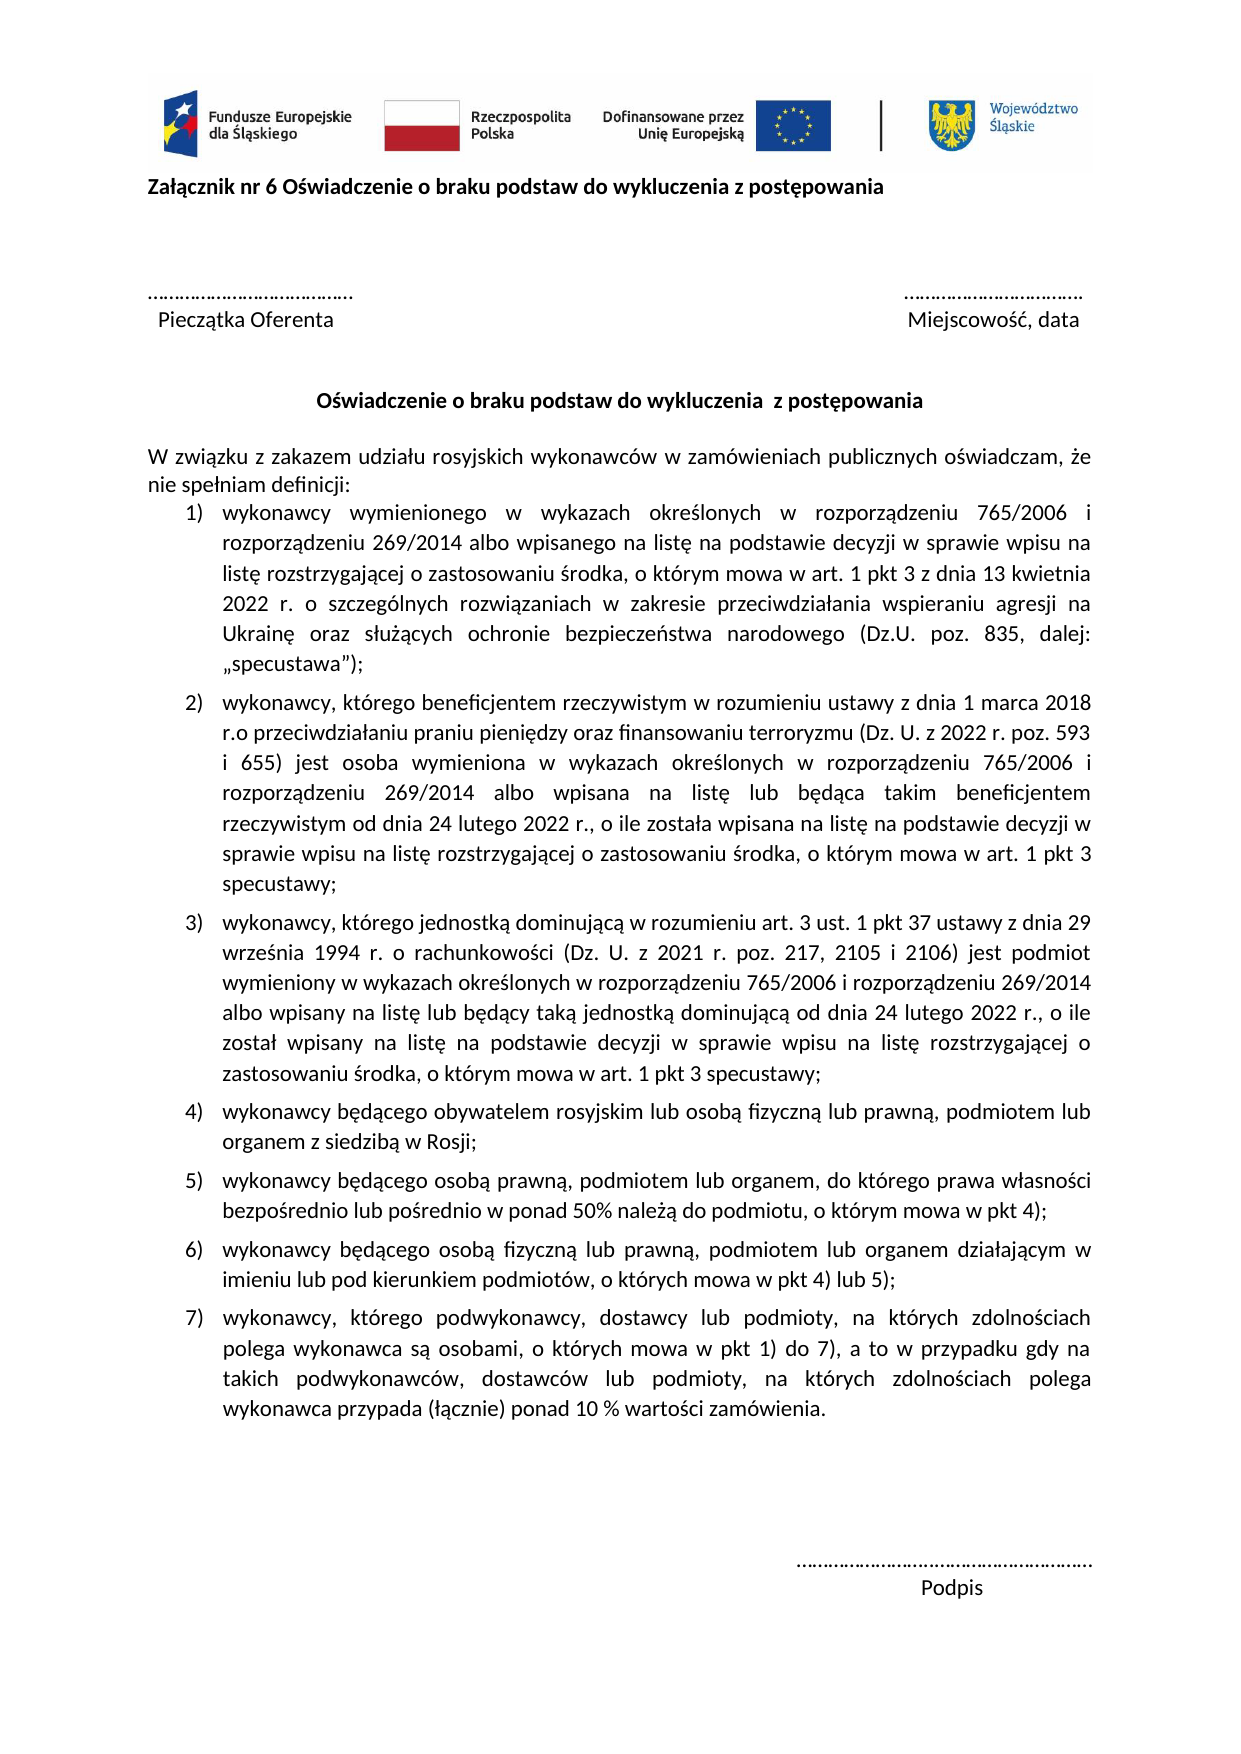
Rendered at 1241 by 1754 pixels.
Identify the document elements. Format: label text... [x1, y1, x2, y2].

text W związku z zakazem udziału rosyjskich wykonawców w zamówieniach publicznych oświadczam, że nie spełniam definicji: [148, 442, 1093, 498]
list wykonawcy, którego podwykonawcy, dostawcy lub podmioty, na których zdolnościach polega wykonawca są osobami, o których mowa w pkt 1) do 7), a to w przypadku gdy na takich podwykonawców, dostawców lub podmioty, na których zdolnościach polega wykonawca przypada (łącznie) ponad 10 % wartości zamówienia. [185, 1303, 1093, 1422]
text Podpis [738, 1573, 1093, 1601]
text ……………………..………………………… [148, 1545, 1093, 1573]
list wykonawcy będącego osobą prawną, podmiotem lub organem, do którego prawa własności bezpośrednio lub pośrednio w ponad 50% należą do podmiotu, o którym mowa w pkt 4); [185, 1166, 1093, 1224]
list wykonawcy, którego jednostką dominującą w rozumieniu art. 3 ust. 1 pkt 37 ustawy z dnia 29 września 1994 r. o rachunkowości (Dz. U. z 2021 r. poz. 217, 2105 i 2106) jest podmiot wymieniony w wykazach określonych w rozporządzeniu 765/2006 i rozporządzeniu 269/2014 albo wpisany na listę lub będący taką jednostką dominującą od dnia 24 lutego 2022 r., o ile został wpisany na listę na podstawie decyzji w sprawie wpisu na listę rozstrzygającej o zastosowaniu środka, o którym mowa w art. 1 pkt 3 specustawy; [185, 908, 1093, 1087]
list wykonawcy wymienionego w wykazach określonych w rozporządzeniu 765/2006 i rozporządzeniu 269/2014 albo wpisanego na listę na podstawie decyzji w sprawie wpisu na listę rozstrzygającej o zastosowaniu środka, o którym mowa w art. 1 pkt 3 z dnia 13 kwietnia 2022 r. o szczególnych rozwiązaniach w zakresie przeciwdziałania wspieraniu agresji na Ukrainę oraz służących ochronie bezpieczeństwa narodowego (Dz.U. poz. 835, dalej: „specustawa”); [185, 498, 1093, 677]
list wykonawcy, którego beneficjentem rzeczywistym w rozumieniu ustawy z dnia 1 marca 2018 r.o przeciwdziałaniu praniu pieniędzy oraz finansowaniu terroryzmu (Dz. U. z 2022 r. poz. 593 i 655) jest osoba wymieniona w wykazach określonych w rozporządzeniu 765/2006 i rozporządzeniu 269/2014 albo wpisana na listę lub będąca takim beneficjentem rzeczywistym od dnia 24 lutego 2022 r., o ile została wpisana na listę na podstawie decyzji w sprawie wpisu na listę rozstrzygającej o zastosowaniu środka, o którym mowa w art. 1 pkt 3 specustawy; [185, 688, 1093, 897]
text ………………………………… ……………………………. [148, 277, 1093, 305]
text Załącznik nr 6 Oświadczenie o braku podstaw do wykluczenia z postępowania [148, 173, 1093, 201]
list wykonawcy będącego osobą fizyczną lub prawną, podmiotem lub organem działającym w imieniu lub pod kierunkiem podmiotów, o których mowa w pkt 4) lub 5); [185, 1235, 1093, 1293]
list wykonawcy będącego obywatelem rosyjskim lub osobą fizyczną lub prawną, podmiotem lub organem z siedzibą w Rosji; [185, 1097, 1093, 1156]
text Pieczątka Oferenta Miejscowość, data [148, 305, 1093, 333]
text Oświadczenie o braku podstaw do wykluczenia z postępowania [148, 386, 1093, 414]
